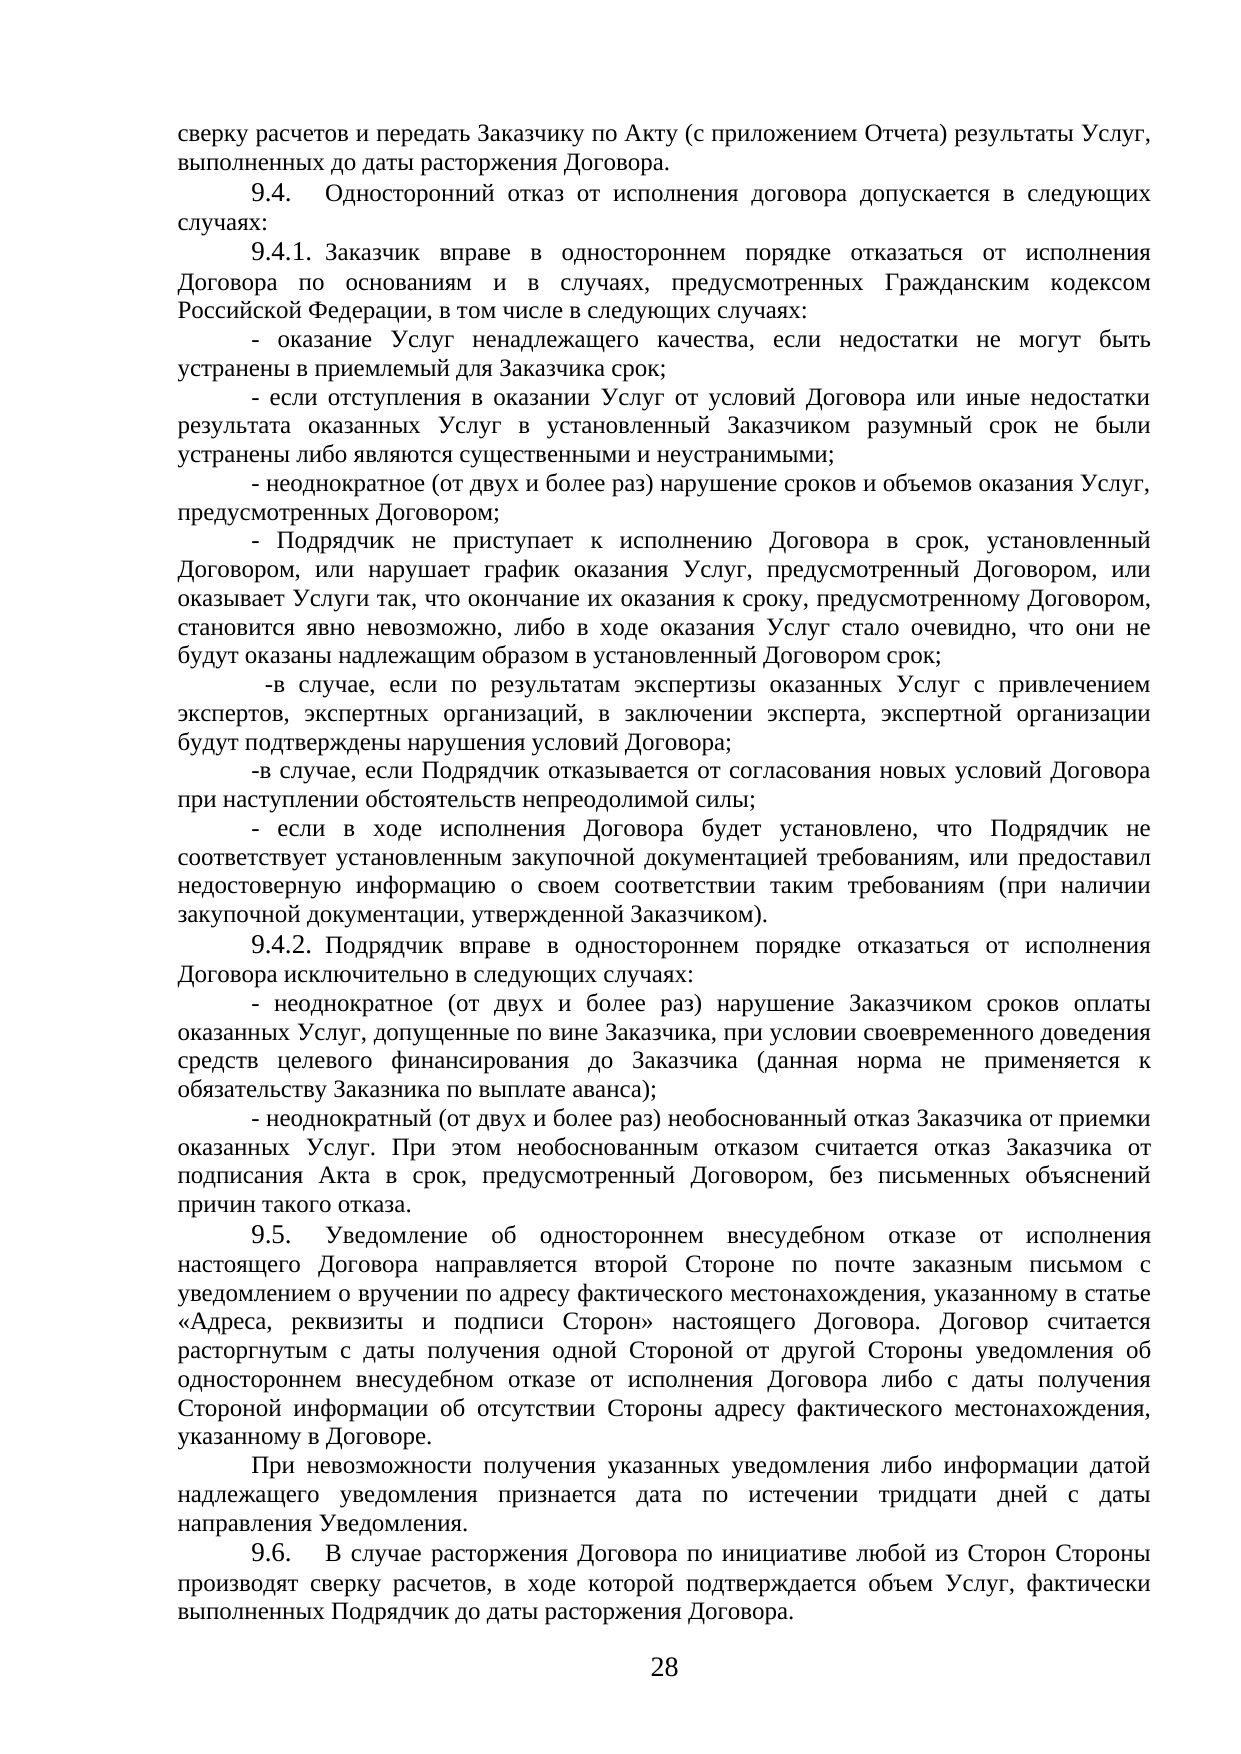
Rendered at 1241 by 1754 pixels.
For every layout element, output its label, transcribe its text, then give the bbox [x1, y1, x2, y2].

list -в случае, если Подрядчик отказывается от согласования новых условий Договора при наступлении обстоятельств непреодолимой силы; [177, 755, 1152, 813]
list Уведомление об одностороннем внесудебном отказе от исполнения настоящего Договора направляется второй Стороне по почте заказным письмом с уведомлением о вручении по адресу фактического местонахождения, указанному в статье «Адреса, реквизиты и подписи Сторон» настоящего Договора. Договор считается расторгнутым с даты получения одной Стороной от другой Стороны уведомления об одностороннем внесудебном отказе от исполнения Договора либо с даты получения Стороной информации об отсутствии Стороны адресу фактического местонахождения, указанному в Договоре. [177, 1218, 1152, 1450]
list - неоднократное (от двух и более раз) нарушение сроков и объемов оказания Услуг, предусмотренных Договором; [177, 468, 1152, 525]
list Подрядчик вправе в одностороннем порядке отказаться от исполнения Договора исключительно в следующих случаях: [177, 928, 1152, 988]
list - Подрядчик не приступает к исполнению Договора в срок, установленный Договором, или нарушает график оказания Услуг, предусмотренный Договором, или оказывает Услуги так, что окончание их оказания к сроку, предусмотренному Договором, становится явно невозможно, либо в ходе оказания Услуг стало очевидно, что они не будут оказаны надлежащим образом в установленный Договором срок; [177, 525, 1152, 669]
list - если в ходе исполнения Договора будет установлено, что Подрядчик не соответствует установленным закупочной документацией требованиям, или предоставил недостоверную информацию о своем соответствии таким требованиям (при наличии закупочной документации, утвержденной Заказчиком). [177, 813, 1152, 928]
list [177, 118, 1152, 176]
text При невозможности получения указанных уведомления либо информации датой надлежащего уведомления признается дата по истечении тридцати дней с даты направления Уведомления. [177, 1450, 1152, 1536]
list - неоднократное (от двух и более раз) нарушение Заказчиком сроков оплаты оказанных Услуг, допущенные по вине Заказчика, при условии своевременного доведения средств целевого финансирования до Заказчика (данная норма не применяется к обязательству Заказника по выплате аванса); [177, 988, 1152, 1103]
list Односторонний отказ от исполнения договора допускается в следующих случаях: [177, 176, 1152, 236]
list Заказчик вправе в одностороннем порядке отказаться от исполнения Договора по основаниям и в случаях, предусмотренных Гражданским кодексом Российской Федерации, в том числе в следующих случаях: [177, 236, 1152, 324]
list - если отступления в оказании Услуг от условий Договора или иные недостатки результата оказанных Услуг в установленный Заказчиком разумный срок не были устранены либо являются существенными и неустранимыми; [177, 382, 1152, 468]
list -в случае, если по результатам экспертизы оказанных Услуг с привлечением экспертов, экспертных организаций, в заключении эксперта, экспертной организации будут подтверждены нарушения условий Договора; [177, 669, 1152, 755]
list - неоднократный (от двух и более раз) необоснованный отказ Заказчика от приемки оказанных Услуг. При этом необоснованным отказом считается отказ Заказчика от подписания Акта в срок, предусмотренный Договором, без письменных объяснений причин такого отказа. [177, 1103, 1152, 1218]
list - оказание Услуг ненадлежащего качества, если недостатки не могут быть устранены в приемлемый для Заказчика срок; [177, 324, 1152, 382]
list В случае расторжения Договора по инициативе любой из Сторон Стороны производят сверку расчетов, в ходе которой подтверждается объем Услуг, фактически выполненных Подрядчик до даты расторжения Договора. [177, 1536, 1152, 1625]
